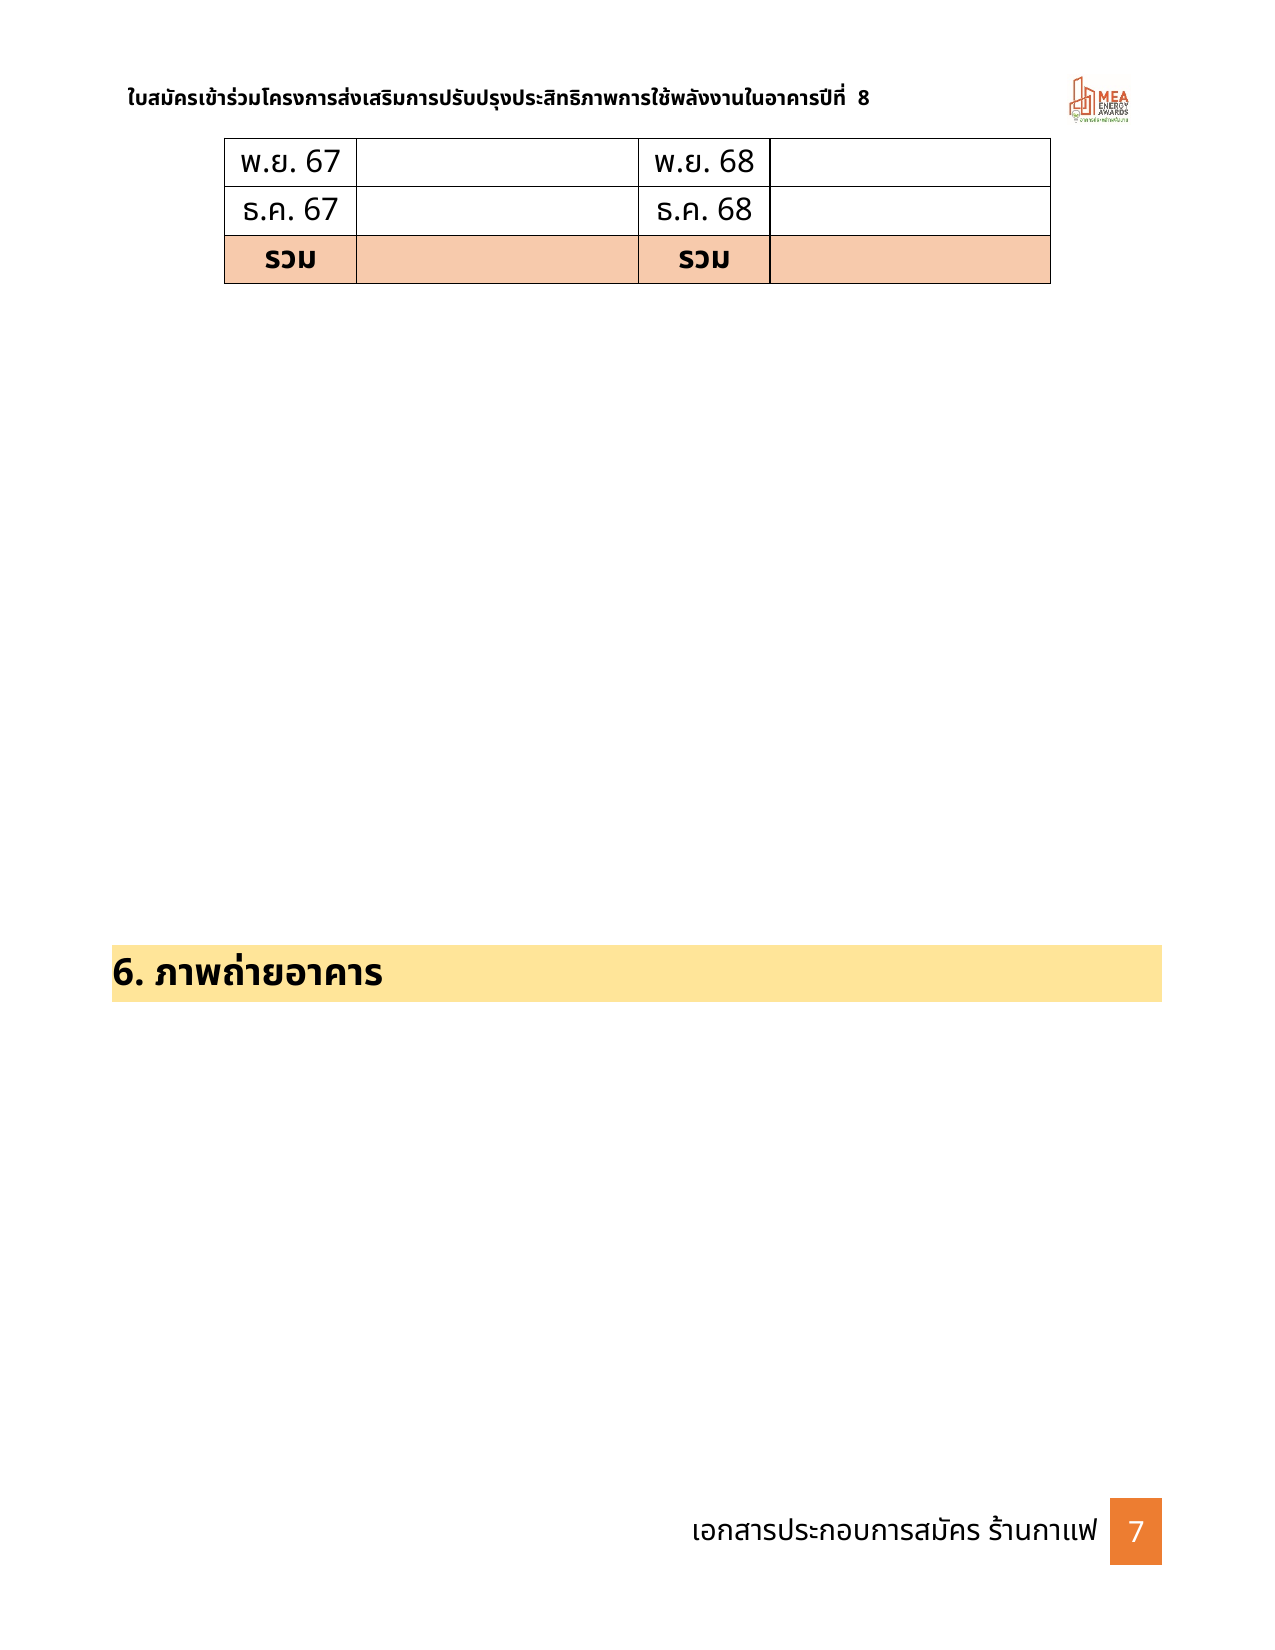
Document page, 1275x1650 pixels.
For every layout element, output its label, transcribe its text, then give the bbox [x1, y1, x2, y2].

table_cell ธ.ค. 68 [639, 187, 769, 234]
table_cell [357, 187, 638, 234]
table_cell พ.ย. 67 [225, 139, 356, 186]
text 6. ภาพถ่ายอาคาร [112, 945, 1162, 1002]
table_cell [771, 139, 1050, 186]
table_cell พ.ย. 68 [639, 139, 769, 186]
table_cell [357, 236, 638, 283]
table_cell [771, 187, 1050, 234]
table_cell [357, 139, 638, 186]
table_cell รวม [225, 236, 356, 283]
table_cell ธ.ค. 67 [225, 187, 356, 234]
table_cell [771, 236, 1050, 283]
table_cell รวม [639, 236, 769, 283]
picture [1067, 74, 1131, 125]
